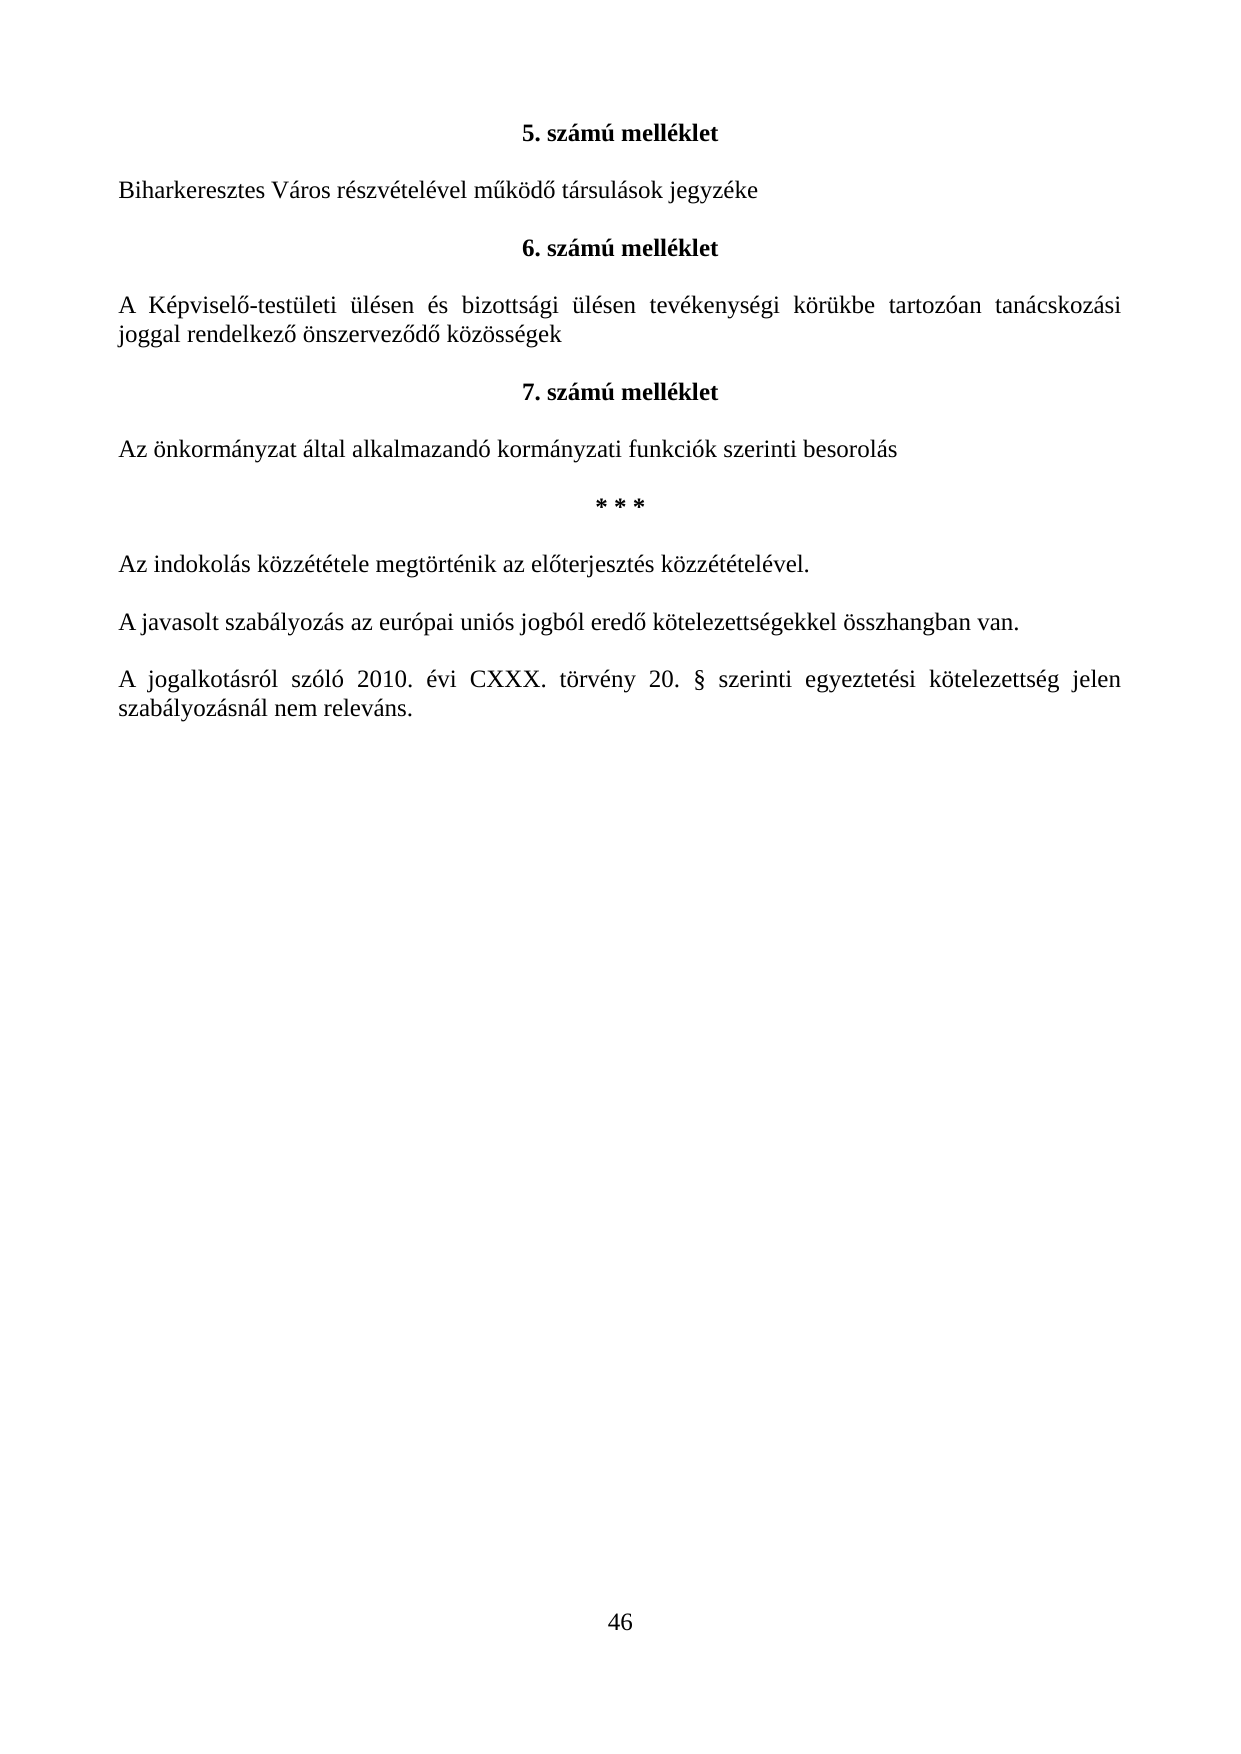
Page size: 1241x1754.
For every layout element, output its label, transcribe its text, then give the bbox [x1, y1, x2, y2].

text 6. számú melléklet [118, 233, 1122, 262]
text A javasolt szabályozás az európai uniós jogból eredő kötelezettségekkel összhangban van. [118, 607, 1122, 636]
text * * * [118, 492, 1122, 521]
text A Képviselő-testületi ülésen és bizottsági ülésen tevékenységi körükbe tartozóan tanácskozási joggal rendelkező önszerveződő közösségek [118, 291, 1122, 348]
text Biharkeresztes Város részvételével működő társulások jegyzéke [118, 176, 1122, 204]
text A jogalkotásról szóló 2010. évi CXXX. törvény 20. § szerinti egyeztetési kötelezettség jelen szabályozásnál nem releváns. [118, 664, 1122, 722]
text 7. számú melléklet [118, 377, 1122, 406]
text Az önkormányzat által alkalmazandó kormányzati funkciók szerinti besorolás [118, 434, 1122, 463]
text Az indokolás közzététele megtörténik az előterjesztés közzétételével. [118, 549, 1122, 578]
text 5. számú melléklet [118, 118, 1122, 147]
